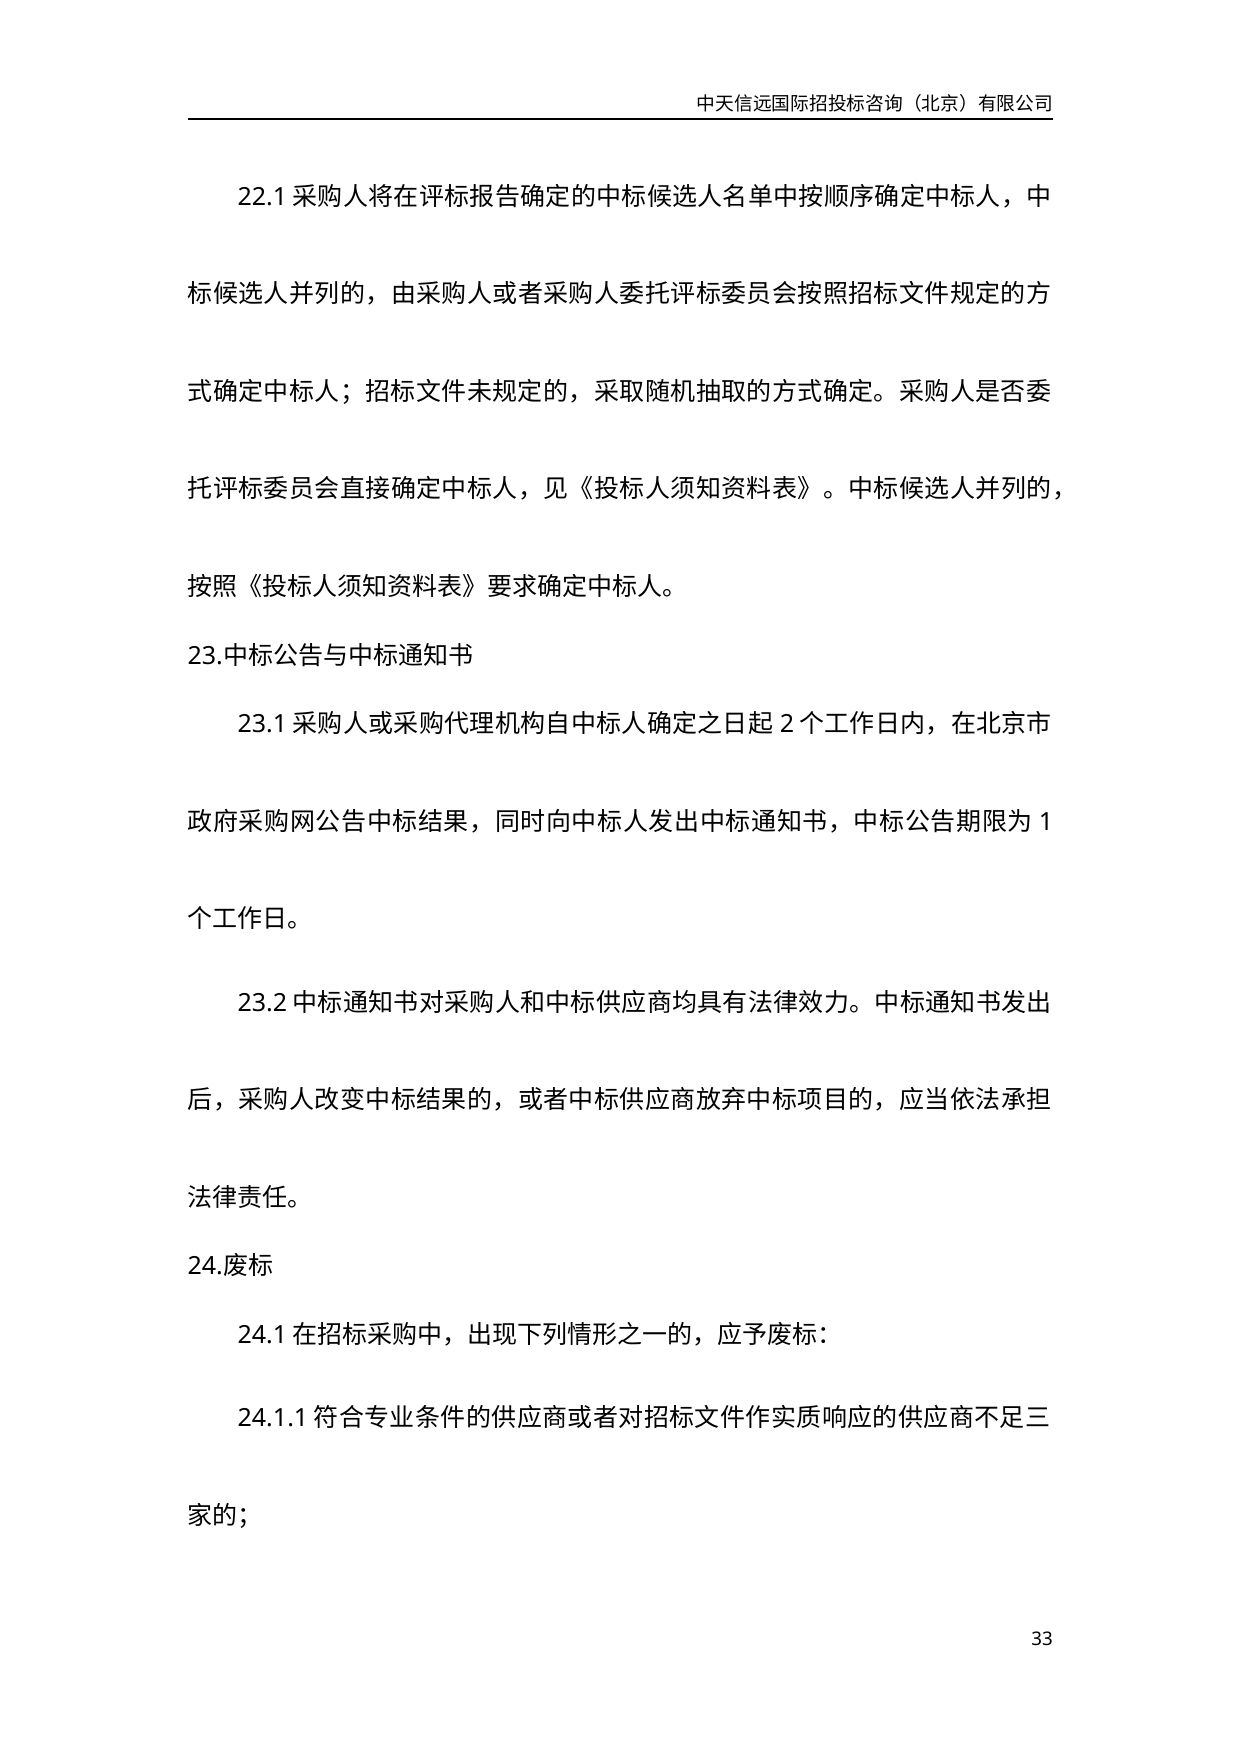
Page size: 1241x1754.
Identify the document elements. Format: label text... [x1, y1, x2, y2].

text 24.废标 [187, 1246, 1053, 1282]
text 24.1在招标采购中，出现下列情形之一的，应予废标： [187, 1300, 1053, 1365]
text 23.2中标通知书对采购人和中标供应商均具有法律效力。中标通知书发出后，采购人改变中标结果的，或者中标供应商放弃中标项目的，应当依法承担法律责任。 [187, 968, 1053, 1228]
text 24.1.1符合专业条件的供应商或者对招标文件作实质响应的供应商不足三家的； [187, 1383, 1053, 1546]
text 23.1采购人或采购代理机构自中标人确定之日起2个工作日内，在北京市政府采购网公告中标结果，同时向中标人发出中标通知书，中标公告期限为1个工作日。 [187, 689, 1053, 949]
text 23.中标公告与中标通知书 [187, 635, 1053, 671]
text 22.1采购人将在评标报告确定的中标候选人名单中按顺序确定中标人，中标候选人并列的，由采购人或者采购人委托评标委员会按照招标文件规定的方式确定中标人；招标文件未规定的，采取随机抽取的方式确定。采购人是否委托评标委员会直接确定中标人，见《投标人须知资料表》。中标候选人并列的，按照《投标人须知资料表》要求确定中标人。 [187, 162, 1053, 617]
